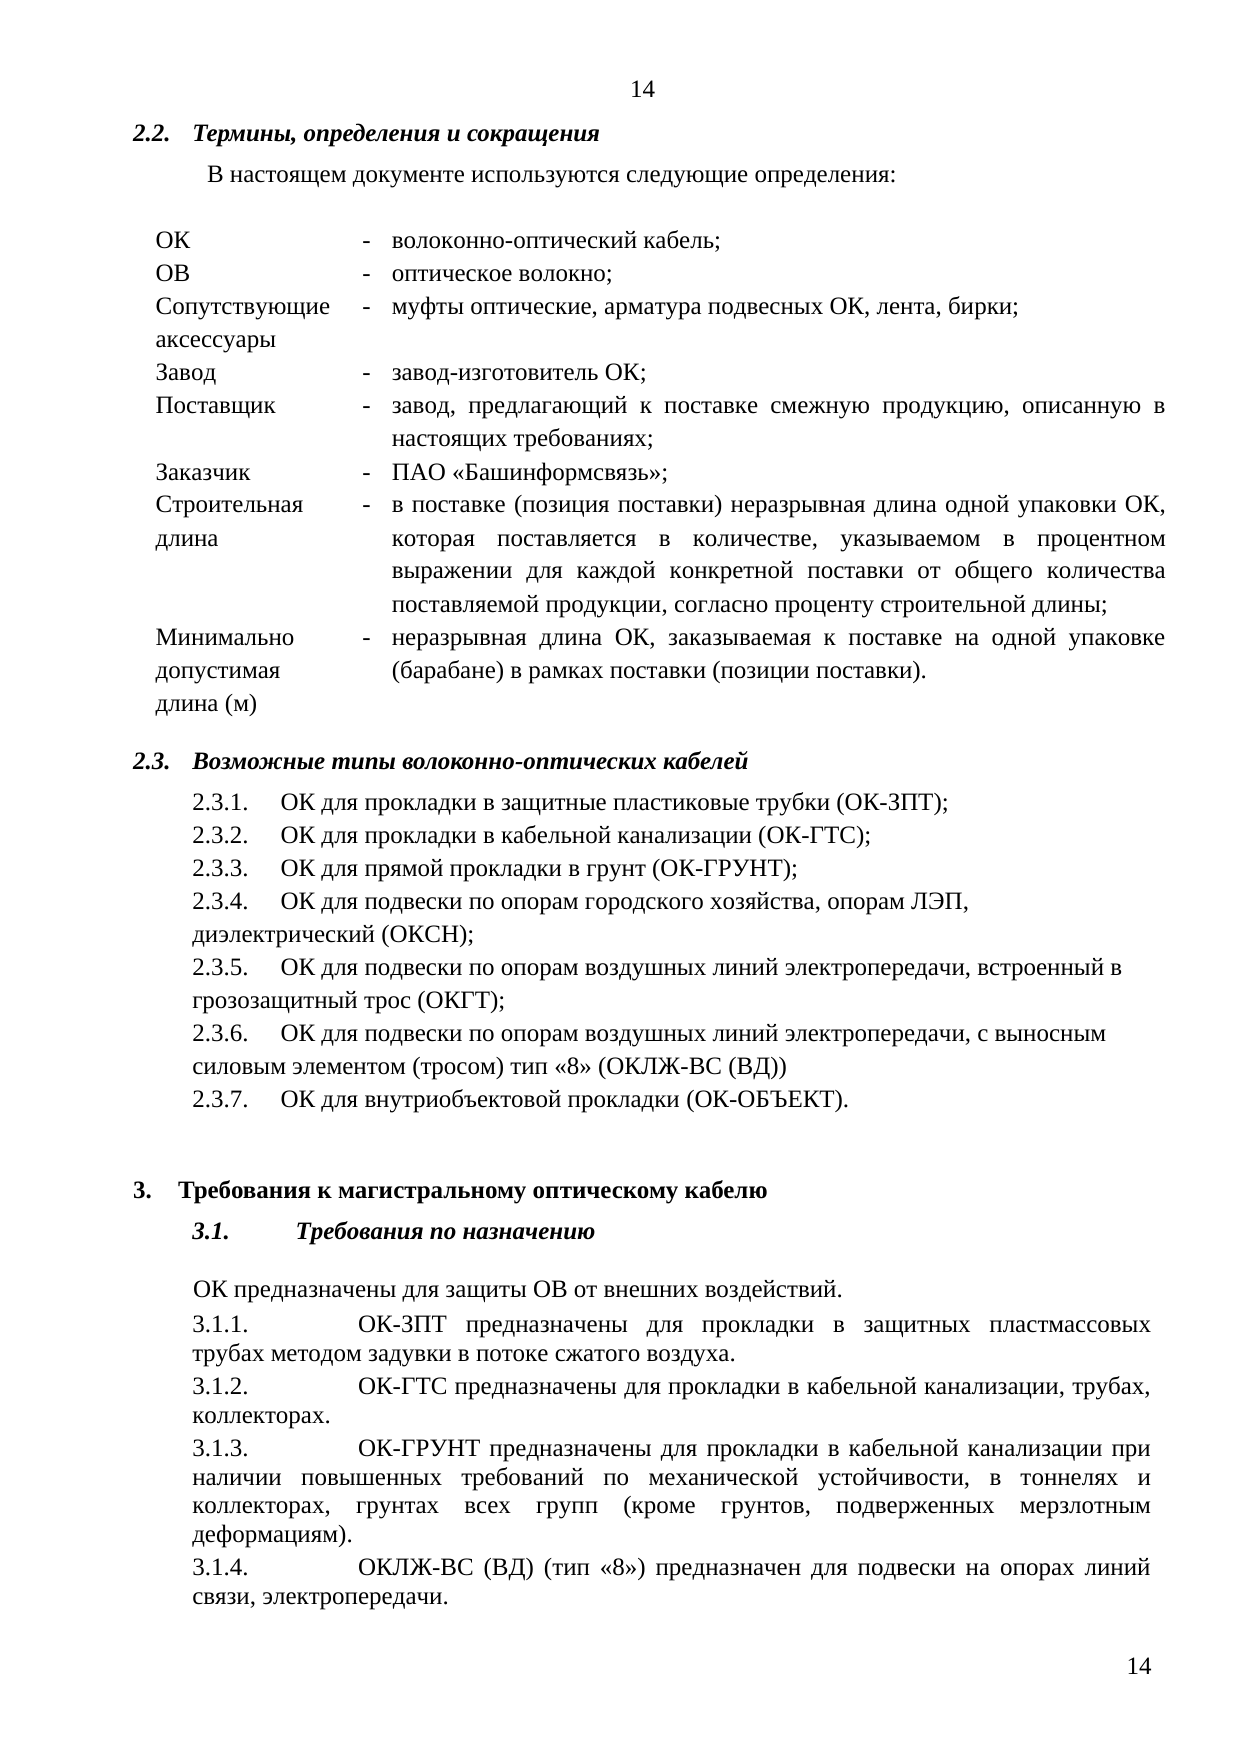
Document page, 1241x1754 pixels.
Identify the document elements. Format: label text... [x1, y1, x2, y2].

table_cell ОВ [144, 259, 351, 291]
list ОК для прокладки в кабельной канализации (ОК-ГТС); [192, 820, 1152, 849]
table_cell Заказчик [144, 457, 351, 489]
table_cell завод, предлагающий к поставке смежную продукцию, описанную в настоящих требованиях; [380, 391, 1178, 457]
table_cell Поставщик [144, 391, 351, 457]
table_cell оптическое волокно; [380, 259, 1178, 291]
table_header ОК [144, 225, 351, 258]
list Термины, определения и сокращения [133, 118, 1152, 147]
list ОК для прямой прокладки в грунт (ОК-ГРУНТ); [192, 853, 1152, 882]
table_cell - [351, 490, 380, 622]
list ОК-ГТС предназначены для прокладки в кабельной канализации, трубах, коллекторах. [192, 1371, 1152, 1429]
table_cell неразрывная длина ОК, заказываемая к поставке на одной упаковке (барабане) в рамках поставки (позиции поставки). [380, 622, 1178, 721]
table_cell завод-изготовитель ОК; [380, 358, 1178, 391]
table_cell - [351, 358, 380, 391]
list ОКЛЖ-ВС (ВД) (тип «8») предназначен для подвески на опорах линий связи, электропередачи. [192, 1552, 1152, 1609]
table_cell - [351, 259, 380, 291]
list ОК для внутриобъектовой прокладки (ОК-ОБЪЕКТ). [192, 1084, 1152, 1113]
table_cell в поставке (позиция поставки) неразрывная длина одной упаковки ОК, которая поставляется в количестве, указываемом в процентном выражении для каждой конкретной поставки от общего количества поставляемой продукции, согласно проценту строительной длины; [380, 490, 1178, 622]
list Возможные типы волоконно-оптических кабелей [133, 746, 1152, 774]
table_cell Строительная длина [144, 490, 351, 622]
table_cell - [351, 622, 380, 721]
text В настоящем документе используются следующие определения: [133, 159, 1152, 188]
list ОК предназначены для защиты ОВ от внешних воздействий. [133, 1274, 1152, 1303]
list Требования по назначению [192, 1216, 1152, 1245]
table_cell муфты оптические, арматура подвесных ОК, лента, бирки; [380, 291, 1178, 357]
table_header волоконно-оптический кабель; [380, 225, 1178, 258]
list Требования к магистральному оптическому кабелю [133, 1175, 1152, 1204]
table_header - [351, 225, 380, 258]
table_cell Сопутствующие аксессуары [144, 291, 351, 357]
list ОК-ЗПТ предназначены для прокладки в защитных пластмассовых трубах методом задувки в потоке сжатого воздуха. [192, 1309, 1152, 1367]
table_cell ПАО «Башинформсвязь»; [380, 457, 1178, 489]
table_cell - [351, 291, 380, 357]
list ОК для прокладки в защитные пластиковые трубки (ОК-ЗПТ); [192, 787, 1152, 816]
table_cell Завод [144, 358, 351, 391]
list ОК для подвески по опорам воздушных линий электропередачи, с выносным силовым элементом (тросом) тип «8» (ОКЛЖ-ВС (ВД)) [192, 1018, 1152, 1080]
table_cell Минимально допустимая длина (м) [144, 622, 351, 721]
list ОК для подвески по опорам воздушных линий электропередачи, встроенный в грозозащитный трос (ОКГТ); [192, 952, 1152, 1014]
table_cell - [351, 457, 380, 489]
list ОК-ГРУНТ предназначены для прокладки в кабельной канализации при наличии повышенных требований по механической устойчивости, в тоннелях и коллекторах, грунтах всех групп (кроме грунтов, подверженных мерзлотным деформациям). [192, 1433, 1152, 1548]
list ОК для подвески по опорам городского хозяйства, опорам ЛЭП, диэлектрический (ОКСН); [192, 886, 1152, 948]
table_cell - [351, 391, 380, 457]
